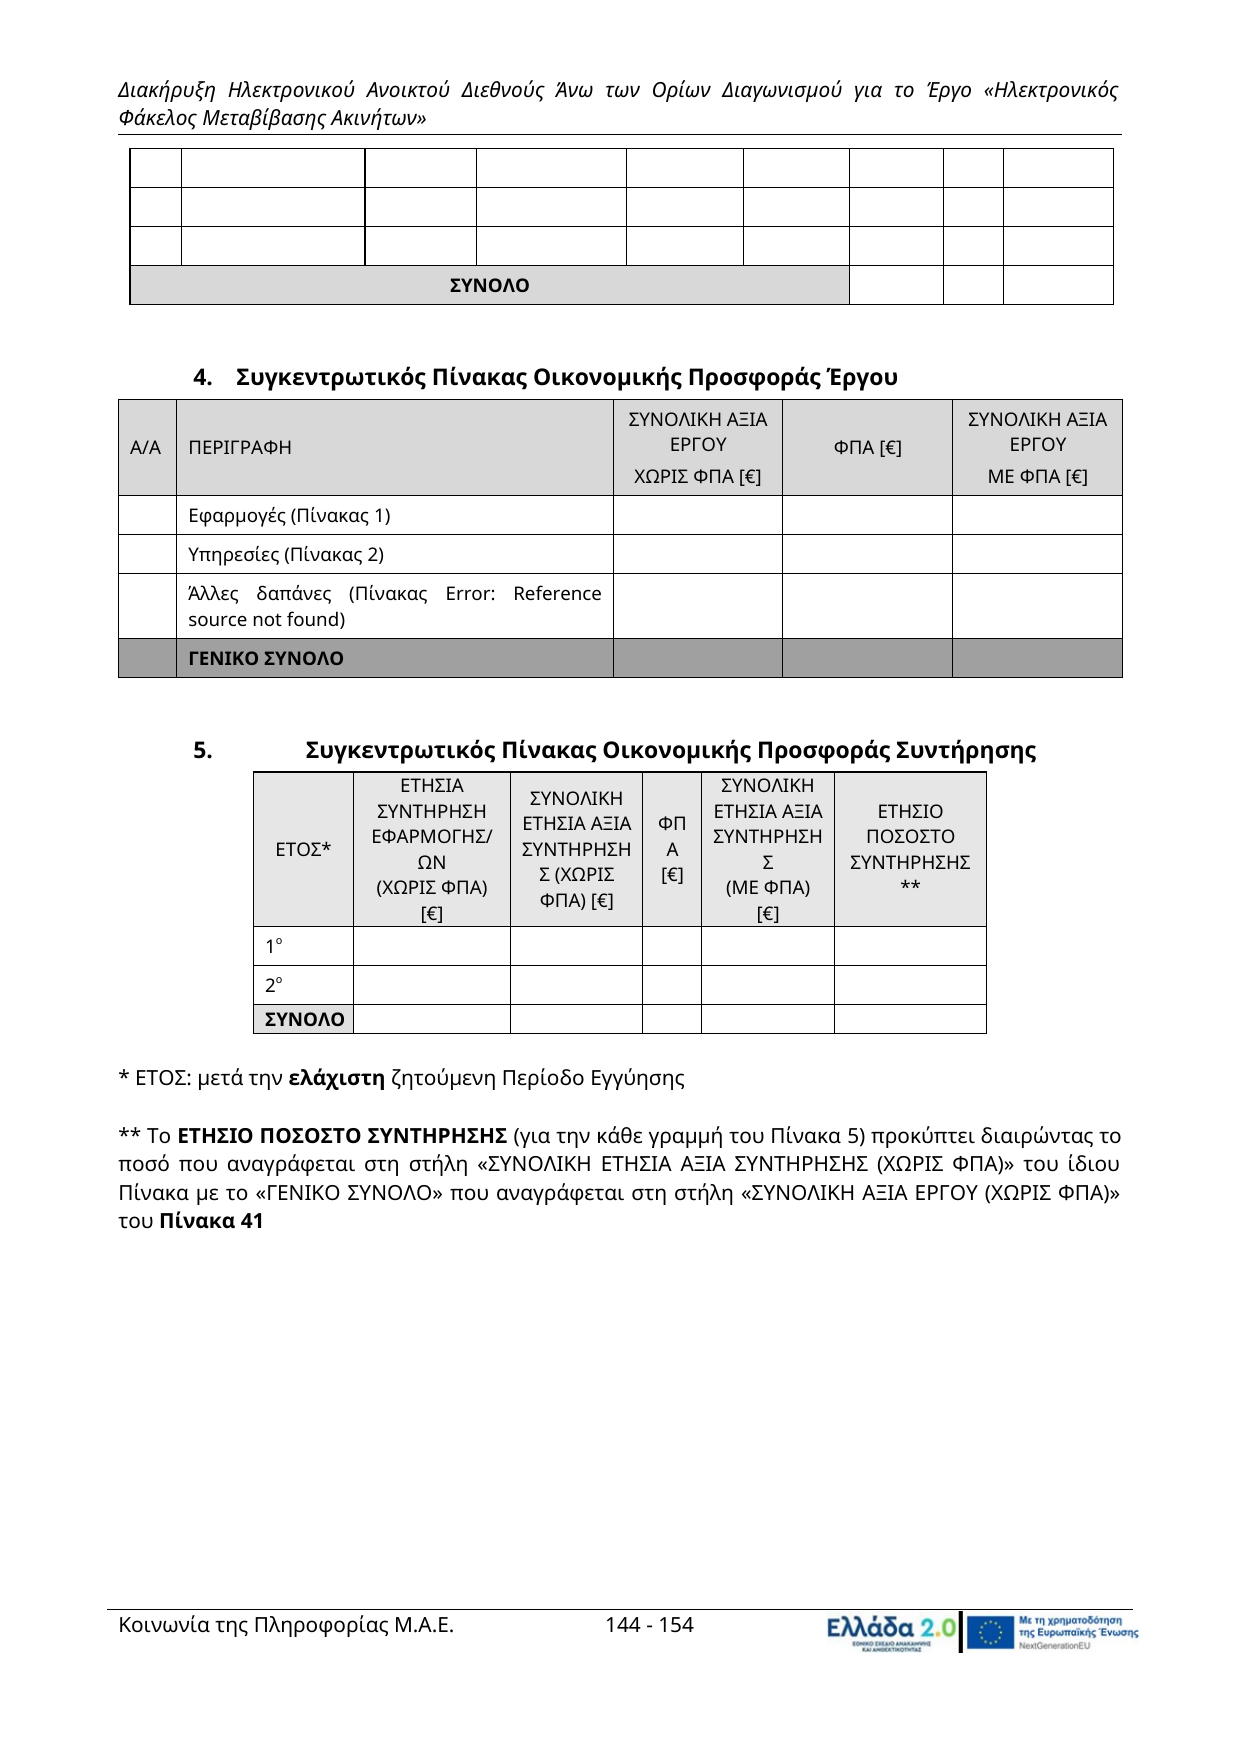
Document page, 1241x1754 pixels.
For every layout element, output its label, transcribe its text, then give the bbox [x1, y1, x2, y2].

table_cell [744, 149, 849, 187]
table_cell [614, 639, 782, 677]
table_cell ΓΕΝΙΚΟ ΣΥΝΟΛΟ [177, 639, 613, 677]
text ** Το ΕΤΗΣΙΟ ΠΟΣΟΣΤΟ ΣΥΝΤΗΡΗΣΗΣ (για την κάθε γραμμή του Πίνακα ‎5) προκύπτει διαιρώντας το ποσό που αναγράφεται στη στήλη «ΣΥΝΟΛΙΚΗ ΕΤΗΣΙΑ ΑΞΙΑ ΣΥΝΤΗΡΗΣΗΣ (ΧΩΡΙΣ ΦΠΑ)» του ίδιου Πίνακα με το «ΓΕΝΙΚΟ ΣΥΝΟΛΟ» που αναγράφεται στη στήλη «ΣΥΝΟΛΙΚΗ ΑΞΙΑ ΕΡΓΟΥ (ΧΩΡΙΣ ΦΠΑ)» του Πίνακα ‎‎1 [118, 1121, 1122, 1235]
table_cell [944, 227, 1003, 265]
table_cell [643, 927, 701, 965]
table_header ΕΤΗΣΙΟ ΠΟΣΟΣΤΟ ΣΥΝΤΗΡΗΣΗΣ** [835, 773, 986, 926]
table_cell [354, 927, 510, 965]
subtitle Συγκεντρωτικός Πίνακας Οικονομικής Προσφοράς Έργου [193, 361, 1122, 392]
table_cell [944, 188, 1003, 226]
table_cell [850, 266, 943, 304]
table_cell [511, 1005, 642, 1033]
table_cell [702, 1005, 834, 1033]
table_cell Άλλες δαπάνες (Πίνακας ‎0) [177, 574, 613, 638]
table_header ΕΤΟΣ* [254, 773, 353, 926]
table_cell [614, 496, 782, 534]
table_cell Υπηρεσίες (Πίνακας ‎2) [177, 535, 613, 573]
table_cell Εφαρμογές (Πίνακας ‎1) [177, 496, 613, 534]
table_header ΕΤΗΣΙΑ ΣΥΝΤΗΡΗΣΗ ΕΦΑΡΜΟΓΗΣ/ΩΝ (ΧΩΡΙΣ ΦΠΑ) [€] [354, 773, 510, 926]
subtitle Συγκεντρωτικός Πίνακας Οικονομικής Προσφοράς Συντήρησης [193, 734, 1122, 765]
table_cell [182, 227, 364, 265]
table_header ΣΥΝΟΛΙΚΗ ΑΞΙΑ ΕΡΓΟΥ ΧΩΡΙΣ ΦΠΑ [€] [614, 400, 782, 495]
table_cell [477, 188, 626, 226]
table_cell [953, 574, 1122, 638]
table_cell [944, 266, 1003, 304]
table_cell [366, 188, 476, 226]
text * ΕΤΟΣ: μετά την ελάχιστη ζητούμενη Περίοδο Εγγύησης [118, 1063, 1122, 1092]
table_cell [477, 149, 626, 187]
table_cell [850, 188, 943, 226]
table_cell [182, 188, 364, 226]
table_cell [953, 535, 1122, 573]
table_cell [643, 1005, 701, 1033]
table_cell [783, 639, 952, 677]
table_cell [131, 188, 181, 226]
table_header ΣΥΝΟΛΙΚΗ ΕΤΗΣΙΑ ΑΞΙΑ ΣΥΝΤΗΡΗΣΗΣ (ΜΕ ΦΠΑ) [€] [702, 773, 834, 926]
table_cell [953, 639, 1122, 677]
table_header ΦΠΑ [€] [643, 773, 701, 926]
table_cell [511, 927, 642, 965]
table_cell [627, 227, 743, 265]
table_cell [835, 1005, 986, 1033]
table_cell [702, 927, 834, 965]
table_cell [702, 966, 834, 1004]
table_cell [119, 574, 176, 638]
table_cell [182, 149, 364, 187]
table_cell [850, 227, 943, 265]
table_cell [783, 535, 952, 573]
table_cell [119, 496, 176, 534]
table_cell [744, 227, 849, 265]
table_header ΦΠΑ [€] [783, 400, 952, 495]
table_header ΣΥΝΟΛΙΚΗ ΑΞΙΑ ΕΡΓΟΥ ΜΕ ΦΠΑ [€] [953, 400, 1122, 495]
table_cell [627, 188, 743, 226]
table_cell 1ο [254, 927, 353, 965]
table_cell [511, 966, 642, 1004]
table_cell [477, 227, 626, 265]
table_cell [119, 639, 176, 677]
table_cell [614, 535, 782, 573]
table_cell ΣΥΝΟΛΟ [254, 1005, 353, 1033]
table_cell [1004, 188, 1113, 226]
table_cell [614, 574, 782, 638]
table_cell [366, 227, 476, 265]
table_cell [850, 149, 943, 187]
table_cell [1004, 266, 1113, 304]
table_cell [366, 149, 476, 187]
table_cell [131, 149, 181, 187]
table_header ΣΥΝΟΛΙΚΗ ΕΤΗΣΙΑ ΑΞΙΑ ΣΥΝΤΗΡΗΣΗΣ (ΧΩΡΙΣ ΦΠΑ) [€] [511, 773, 642, 926]
table_cell [1004, 149, 1113, 187]
table_cell [354, 966, 510, 1004]
table_cell [627, 149, 743, 187]
table_cell [783, 496, 952, 534]
table_header ΠΕΡΙΓΡΑΦΗ [177, 400, 613, 495]
table_cell [944, 149, 1003, 187]
table_cell [953, 496, 1122, 534]
table_cell ΣΥΝΟΛΟ [131, 266, 849, 304]
table_cell [835, 966, 986, 1004]
table_cell [643, 966, 701, 1004]
table_cell [835, 927, 986, 965]
table_cell [783, 574, 952, 638]
table_cell 2ο [254, 966, 353, 1004]
table_cell [354, 1005, 510, 1033]
table_cell [744, 188, 849, 226]
table_header Α/Α [119, 400, 176, 495]
table_cell [119, 535, 176, 573]
table_cell [1004, 227, 1113, 265]
picture [826, 1611, 1143, 1653]
table_cell [131, 227, 181, 265]
